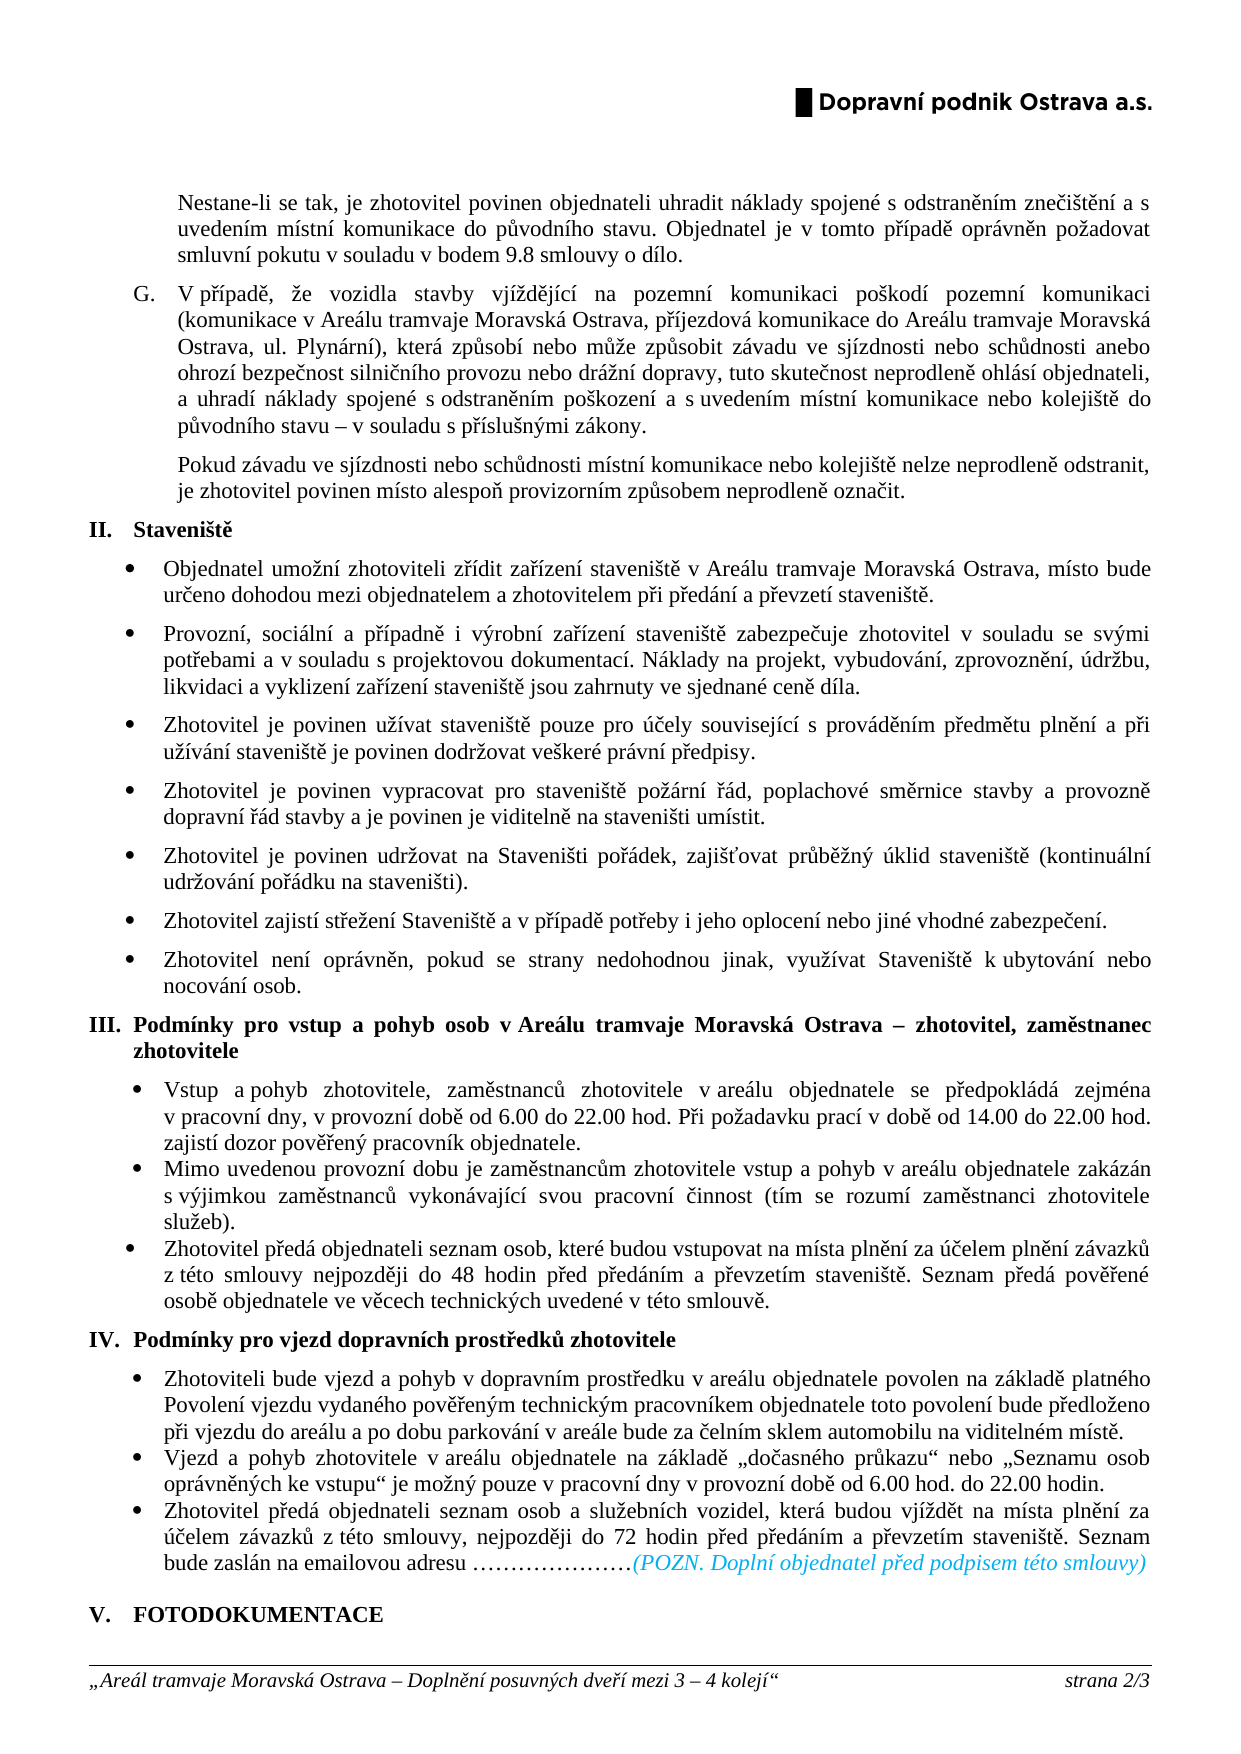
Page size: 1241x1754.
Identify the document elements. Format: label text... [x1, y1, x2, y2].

picture [795, 88, 1152, 117]
list Vjezd a pohyb zhotovitele v areálu objednatele na základě „dočasného průkazu“ nebo „Seznamu osob oprávněných ke vstupu“ je možný pouze v pracovní dny v provozní době od 6.00 hod. do 22.00 hodin. [133, 1444, 1152, 1497]
list Zhotovitel je povinen udržovat na Staveništi pořádek, zajišťovat průběžný úklid staveniště (kontinuální udržování pořádku na staveništi). [126, 842, 1152, 895]
text Pokud závadu ve sjízdnosti nebo schůdnosti místní komunikace nebo kolejiště nelze neprodleně odstranit, je zhotovitel povinen místo alespoň provizorním způsobem neprodleně označit. [177, 451, 1152, 503]
list Provozní, sociální a případně i výrobní zařízení staveniště zabezpečuje zhotovitel v souladu se svými potřebami a v souladu s projektovou dokumentací. Náklady na projekt, vybudování, zprovoznění, údržbu, likvidaci a vyklizení zařízení staveniště jsou zahrnuty ve sjednané ceně díla. [126, 620, 1152, 699]
list Zhotovitel je povinen vypracovat pro staveniště požární řád, poplachové směrnice stavby a provozně dopravní řád stavby a je povinen je viditelně na staveništi umístit. [126, 777, 1152, 829]
text Nestane-li se tak, je zhotovitel povinen objednateli uhradit náklady spojené s odstraněním znečištění a s uvedením místní komunikace do původního stavu. Objednatel je v tomto případě oprávněn požadovat smluvní pokutu v souladu v bodem 9.8 smlouvy o dílo. [177, 188, 1152, 268]
list Objednatel umožní zhotoviteli zřídit zařízení staveniště v Areálu tramvaje Moravská Ostrava, místo bude určeno dohodou mezi objednatelem a zhotovitelem při předání a převzetí staveniště. [126, 555, 1152, 607]
list Zhotovitel zajistí střežení Staveniště a v případě potřeby i jeho oplocení nebo jiné vhodné zabezpečení. [126, 907, 1152, 933]
list Vstup a pohyb zhotovitele, zaměstnanců zhotovitele v areálu objednatele se předpokládá zejména v pracovní dny, v provozní době od 6.00 do 22.00 hod. Při požadavku prací v době od 14.00 do 22.00 hod. zajistí dozor pověřený pracovník objednatele. [133, 1076, 1152, 1156]
list Podmínky pro vjezd dopravních prostředků zhotovitele [89, 1326, 1152, 1352]
list V případě, že vozidla stavby vjíždějící na pozemní komunikaci poškodí pozemní komunikaci (komunikace v Areálu tramvaje Moravská Ostrava, příjezdová komunikace do Areálu tramvaje Moravská Ostrava, ul. Plynární), která způsobí nebo může způsobit závadu ve sjízdnosti nebo schůdnosti anebo ohrozí bezpečnost silničního provozu nebo drážní dopravy, tuto skutečnost neprodleně ohlásí objednateli, a uhradí náklady spojené s odstraněním poškození a s uvedením místní komunikace nebo kolejiště do původního stavu – v souladu s příslušnými zákony. [133, 280, 1152, 438]
list Zhotoviteli bude vjezd a pohyb v dopravním prostředku v areálu objednatele povolen na základě platného Povolení vjezdu vydaného pověřeným technickým pracovníkem objednatele toto povolení bude předloženo při vjezdu do areálu a po dobu parkování v areále bude za čelním sklem automobilu na viditelném místě. [133, 1365, 1152, 1444]
list Podmínky pro vstup a pohyb osob v Areálu tramvaje Moravská Ostrava – zhotovitel, zaměstnanec zhotovitele [89, 1011, 1152, 1064]
list Zhotovitel předá objednateli seznam osob, které budou vstupovat na místa plnění za účelem plnění závazků z této smlouvy nejpozději do 48 hodin před předáním a převzetím staveniště. Seznam předá pověřené osobě objednatele ve věcech technických uvedené v této smlouvě. [126, 1234, 1152, 1314]
list Zhotovitel je povinen užívat staveniště pouze pro účely související s prováděním předmětu plnění a při užívání staveniště je povinen dodržovat veškeré právní předpisy. [126, 712, 1152, 764]
list FOTODOKUMENTACE [89, 1601, 1152, 1627]
list Zhotovitel není oprávněn, pokud se strany nedohodnou jinak, využívat Staveniště k ubytování nebo nocování osob. [126, 946, 1152, 999]
list Staveniště [89, 516, 1152, 542]
list Mimo uvedenou provozní dobu je zaměstnancům zhotovitele vstup a pohyb v areálu objednatele zakázán s výjimkou zaměstnanců vykonávající svou pracovní činnost (tím se rozumí zaměstnanci zhotovitele služeb). [133, 1156, 1152, 1234]
list Zhotovitel předá objednateli seznam osob a služebních vozidel, která budou vjíždět na místa plnění za účelem závazků z této smlouvy, nejpozději do 72 hodin před předáním a převzetím staveniště. Seznam bude zaslán na emailovou adresu …………………(POZN. Doplní objednatel před podpisem této smlouvy) [133, 1497, 1152, 1576]
